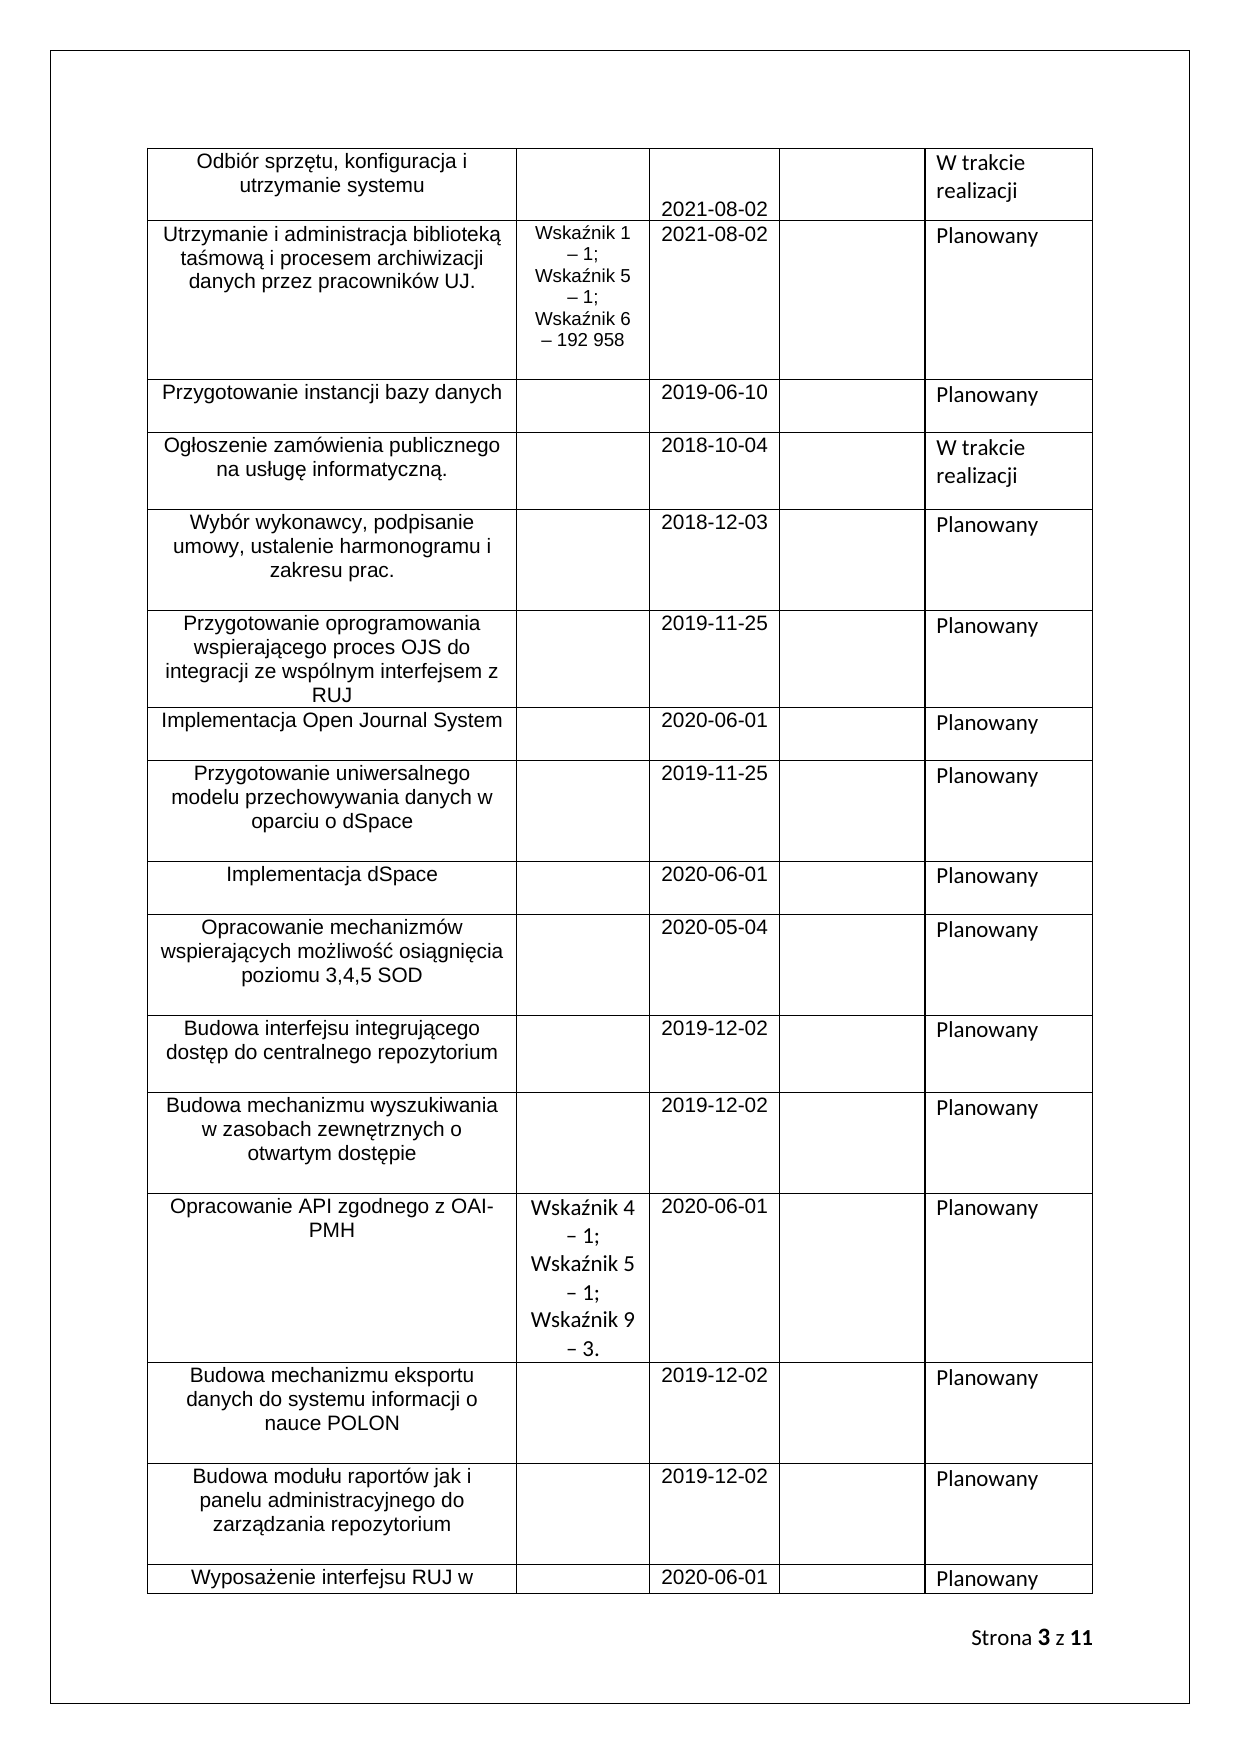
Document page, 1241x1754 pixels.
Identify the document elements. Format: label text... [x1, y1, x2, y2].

table_cell [517, 433, 649, 509]
table_cell [517, 1565, 649, 1593]
table_cell [780, 862, 924, 914]
table_cell [517, 1093, 649, 1192]
table_cell 2020-06-01 [650, 862, 779, 914]
table_cell Planowany [926, 510, 1092, 610]
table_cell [926, 149, 1092, 220]
table_cell Budowa modułu raportów jak i panelu administracyjnego do zarządzania repozytorium [148, 1464, 516, 1563]
table_cell [780, 611, 924, 707]
table_cell [517, 915, 649, 1014]
table_cell 2019-12-02 [650, 1464, 779, 1563]
table_cell 2018-12-03 [650, 510, 779, 610]
table_cell 2019-11-25 [650, 611, 779, 707]
table_cell Planowany [926, 761, 1092, 861]
table_cell Budowa mechanizmu wyszukiwania w zasobach zewnętrznych o otwartym dostępie [148, 1093, 516, 1192]
table_cell Planowany [926, 221, 1092, 379]
table_cell 2021-08-02 [650, 149, 779, 220]
table_cell [517, 510, 649, 610]
table_cell [780, 380, 924, 432]
table_cell 2019-12-02 [650, 1093, 779, 1192]
table_cell [517, 761, 649, 861]
table_cell Planowany [926, 1565, 1092, 1593]
table_cell [517, 708, 649, 760]
table_cell Budowa interfejsu integrującego dostęp do centralnego repozytorium [148, 1016, 516, 1092]
table_cell [517, 862, 649, 914]
table_cell [517, 1016, 649, 1092]
table_cell [780, 221, 924, 379]
table_cell Wskaźnik 4 – 1; Wskaźnik 5 – 1; Wskaźnik 9 – 3. [517, 1194, 649, 1362]
table_cell Implementacja dSpace [148, 862, 516, 914]
table_cell [780, 1194, 924, 1362]
table_cell 2019-11-25 [650, 761, 779, 861]
table_cell Planowany [926, 862, 1092, 914]
table_cell Planowany [926, 380, 1092, 432]
table_cell [780, 510, 924, 610]
table_cell Planowany [926, 1363, 1092, 1463]
table_cell Opracowanie API zgodnego z OAI-PMH [148, 1194, 516, 1362]
table_cell [780, 1565, 924, 1593]
table_cell 2020-06-01 [650, 1565, 779, 1593]
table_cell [148, 1565, 516, 1593]
table_cell [780, 708, 924, 760]
table_cell 2019-06-10 [650, 380, 779, 432]
table_cell 2020-05-04 [650, 915, 779, 1014]
table_cell 2021-08-02 [650, 221, 779, 379]
table_cell [517, 1464, 649, 1563]
table_cell Wskaźnik 1 – 1; Wskaźnik 5 – 1; Wskaźnik 6 – 192 958 [517, 221, 649, 379]
table_cell 2019-12-02 [650, 1363, 779, 1463]
table_cell Planowany [926, 708, 1092, 760]
table_cell [780, 433, 924, 509]
table_cell W trakcie realizacji [926, 433, 1092, 509]
table_cell [517, 380, 649, 432]
table_cell [780, 1464, 924, 1563]
table_cell Planowany [926, 1194, 1092, 1362]
table_cell [780, 1363, 924, 1463]
table_cell Planowany [926, 915, 1092, 1014]
table_cell Planowany [926, 611, 1092, 707]
table_cell Odbiór sprzętu, konfiguracja i utrzymanie systemu [148, 149, 516, 220]
table_cell Opracowanie mechanizmów wspierających możliwość osiągnięcia poziomu 3,4,5 SOD [148, 915, 516, 1014]
table_cell Wybór wykonawcy, podpisanie umowy, ustalenie harmonogramu i zakresu prac. [148, 510, 516, 610]
table_cell Przygotowanie uniwersalnego modelu przechowywania danych w oparciu o dSpace [148, 761, 516, 861]
table_cell [780, 1016, 924, 1092]
table_cell Przygotowanie oprogramowania wspierającego proces OJS do integracji ze wspólnym interfejsem z RUJ [148, 611, 516, 707]
table_cell Budowa mechanizmu eksportu danych do systemu informacji o nauce POLON [148, 1363, 516, 1463]
table_cell [780, 761, 924, 861]
table_cell [780, 915, 924, 1014]
table_cell Utrzymanie i administracja biblioteką taśmową i procesem archiwizacji danych przez pracowników UJ. [148, 221, 516, 379]
table_cell [517, 149, 649, 220]
table_cell Planowany [926, 1016, 1092, 1092]
table_cell [780, 149, 924, 220]
table_cell 2019-12-02 [650, 1016, 779, 1092]
table_cell 2020-06-01 [650, 708, 779, 760]
table_cell 2020-06-01 [650, 1194, 779, 1362]
table_cell Przygotowanie instancji bazy danych [148, 380, 516, 432]
table_cell [780, 1093, 924, 1192]
table_cell Ogłoszenie zamówienia publicznego na usługę informatyczną. [148, 433, 516, 509]
table_cell 2018-10-04 [650, 433, 779, 509]
table_cell [517, 1363, 649, 1463]
table_cell [517, 611, 649, 707]
table_cell Implementacja Open Journal System [148, 708, 516, 760]
table_cell Planowany [926, 1464, 1092, 1563]
table_cell Planowany [926, 1093, 1092, 1192]
